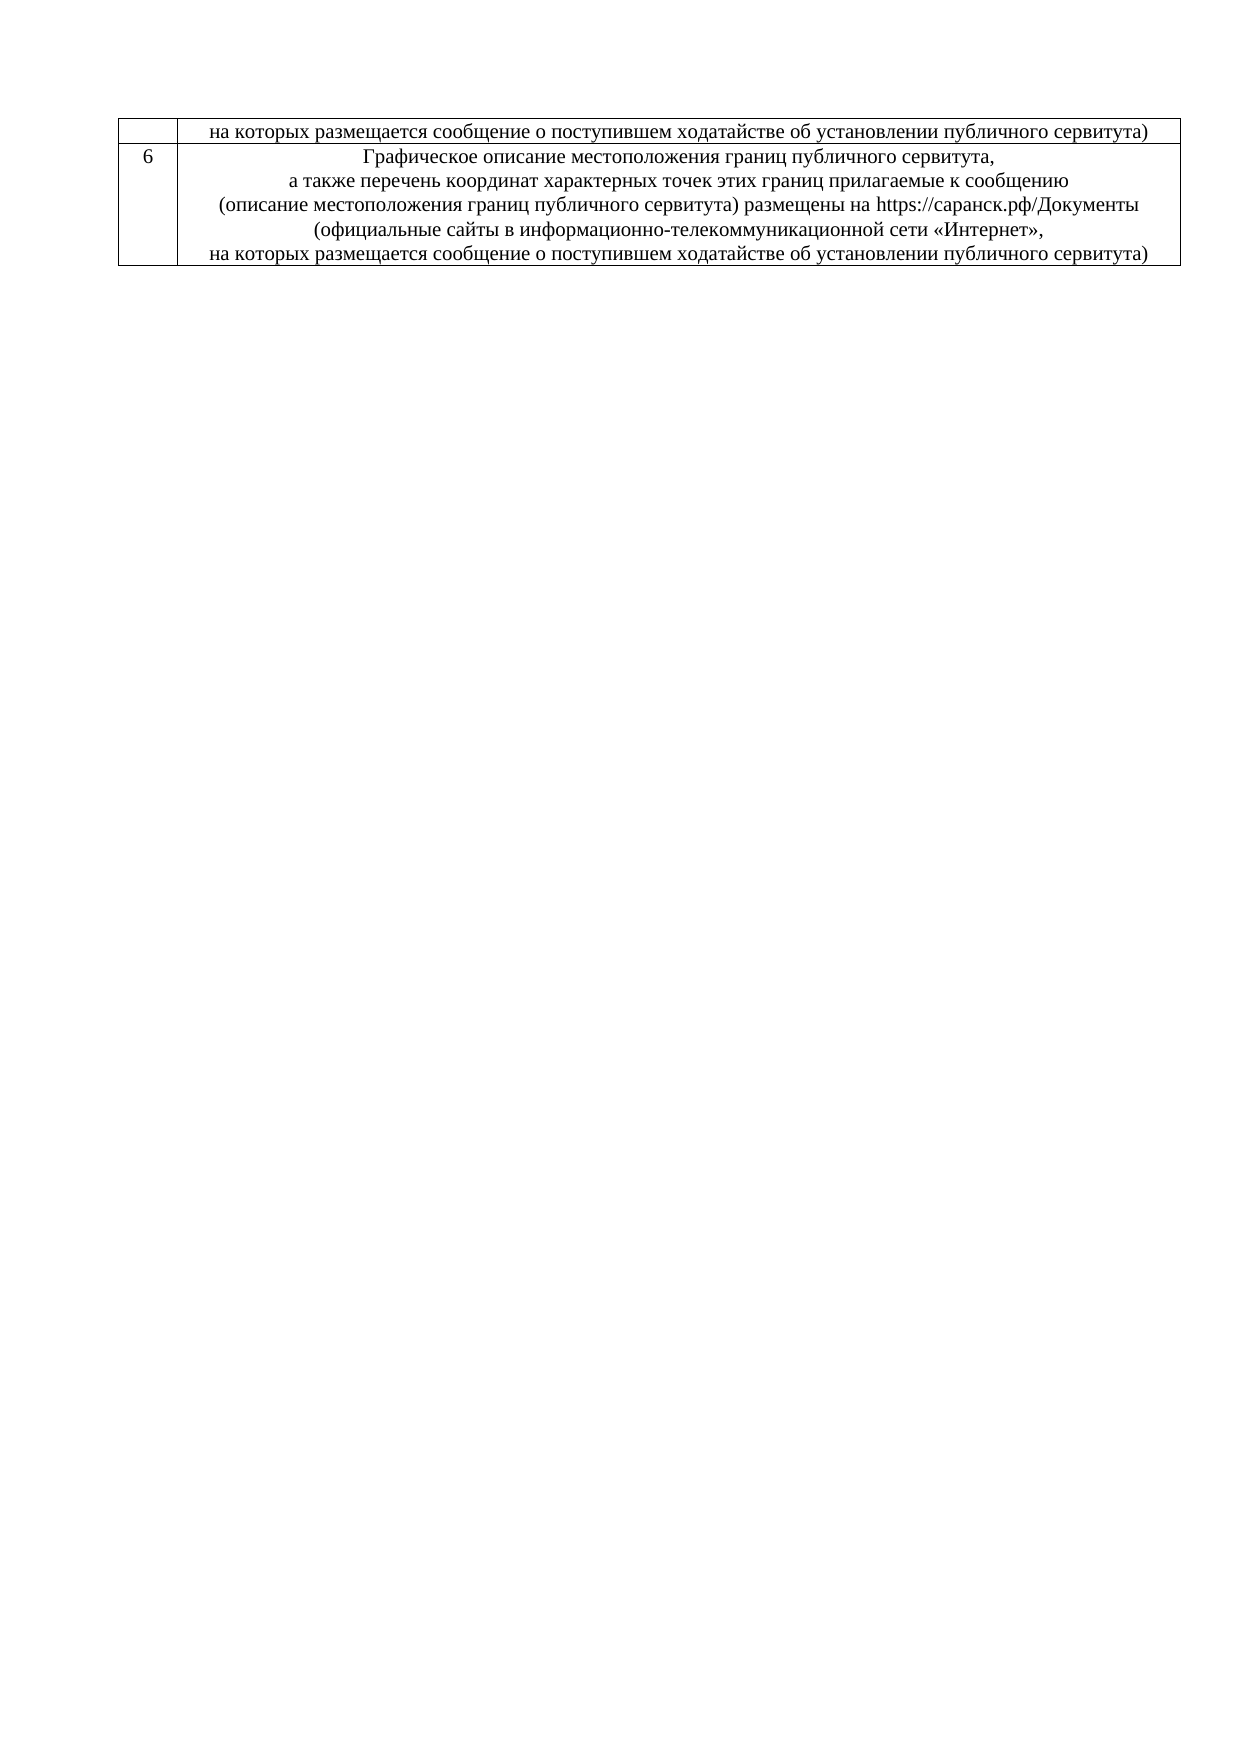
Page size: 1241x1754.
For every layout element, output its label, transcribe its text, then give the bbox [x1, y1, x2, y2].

table_header [140, 266, 149, 297]
table_header [126, 266, 133, 297]
table_header [134, 266, 140, 297]
table_cell 6 [119, 144, 177, 264]
table_cell Графическое описание местоположения границ публичного сервитута, а также перечень координат характерных точек этих границ прилагаемые к сообщению (описание местоположения границ публичного сервитута) размещены на https://саранск.рф/Документы (официальные сайты в информационно-телекоммуникационной сети «Интернет», на которых размещается сообщение о поступившем ходатайстве об установлении публичного сервитута) [178, 144, 1180, 264]
table_cell 5 [119, 119, 177, 143]
table_header [118, 266, 126, 297]
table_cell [178, 119, 1180, 143]
